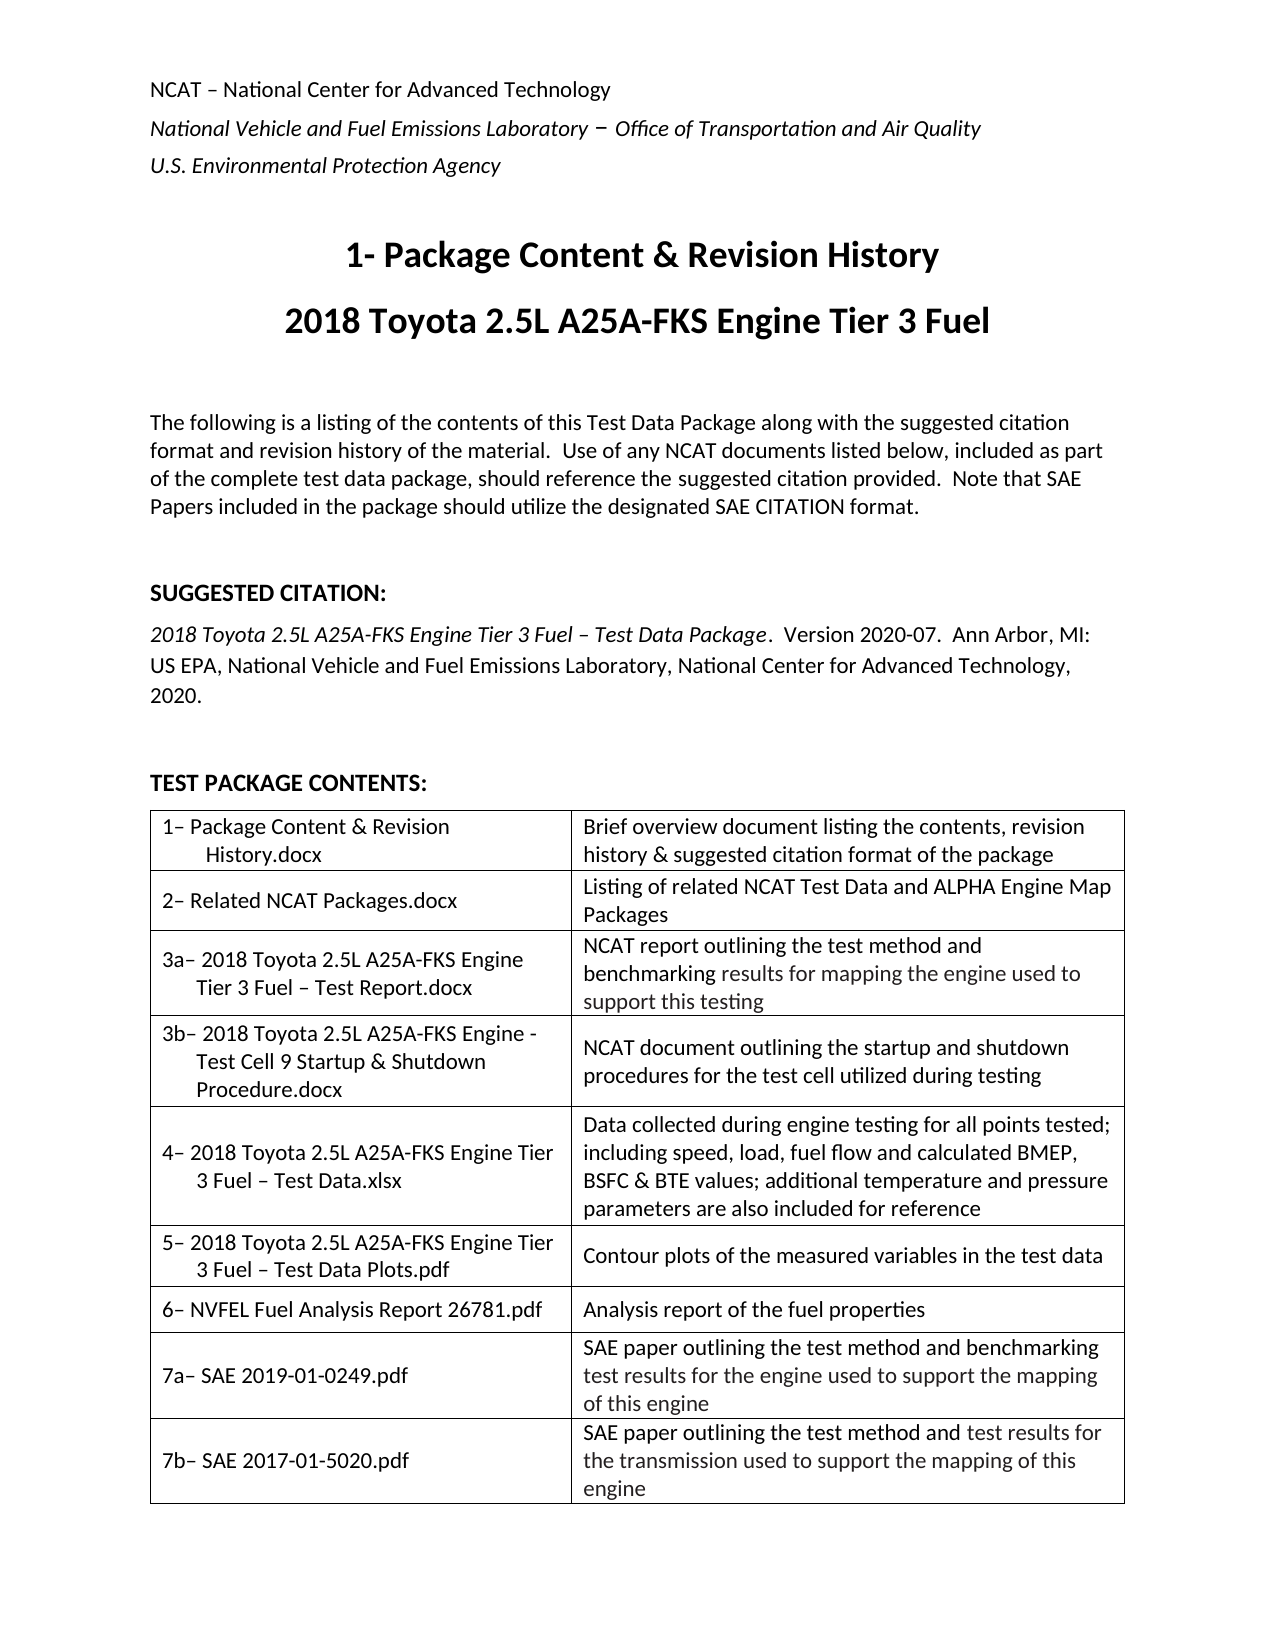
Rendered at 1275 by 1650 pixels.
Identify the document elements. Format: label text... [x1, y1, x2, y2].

table_cell 3a– 2018 Toyota 2.5L A25A-FKS Engine Tier 3 Fuel – Test Report.docx [151, 931, 571, 1015]
table_cell 4– 2018 Toyota 2.5L A25A-FKS Engine Tier 3 Fuel – Test Data.xlsx [151, 1107, 571, 1225]
table_cell Listing of related NCAT Test Data and ALPHA Engine Map Packages [572, 871, 1124, 930]
text SUGGESTED CITATION: [150, 578, 1125, 608]
table_cell Analysis report of the fuel properties [572, 1287, 1124, 1332]
table_cell Contour plots of the measured variables in the test data [572, 1226, 1124, 1286]
table_cell 6– NVFEL Fuel Analysis Report 26781.pdf [151, 1287, 571, 1332]
table_cell NCAT document outlining the startup and shutdown procedures for the test cell utilized during testing [572, 1016, 1124, 1106]
text The following is a listing of the contents of this Test Data Package along with the suggested citation format and revision history of the material. Use of any NCAT documents listed below, included as part of the complete test data package, should reference the suggested citation provided. Note that SAE Papers included in the package should utilize the designated SAE CITATION format. [150, 408, 1125, 520]
table_cell NCAT report outlining the test method and benchmarking results for mapping the engine used to support this testing [572, 931, 1124, 1015]
table_header Brief overview document listing the contents, revision history & suggested citation format of the package [572, 811, 1124, 870]
table_cell 7a– SAE 2019-01-0249.pdf [151, 1333, 571, 1417]
text 2018 Toyota 2.5L A25A-FKS Engine Tier 3 Fuel – Test Data Package. Version 2020-07. Ann Arbor, MI: US EPA, National Vehicle and Fuel Emissions Laboratory, National Center for Advanced Technology, 2020. [150, 621, 1116, 709]
table_cell 7b– SAE 2017-01-5020.pdf [151, 1419, 571, 1502]
table_cell SAE paper outlining the test method and benchmarking test results for the engine used to support the mapping of this engine [572, 1333, 1124, 1417]
text 1- Package Content & Revision History [131, 231, 1153, 277]
table_cell 2– Related NCAT Packages.docx [151, 871, 571, 930]
table_header 1– Package Content & Revision History.docx [151, 811, 571, 870]
table_cell SAE paper outlining the test method and test results for the transmission used to support the mapping of this engine [572, 1419, 1124, 1502]
table_cell 3b– 2018 Toyota 2.5L A25A-FKS Engine - Test Cell 9 Startup & Shutdown Procedure.docx [151, 1016, 571, 1106]
text 2018 Toyota 2.5L A25A-FKS Engine Tier 3 Fuel [150, 297, 1125, 343]
table_cell Data collected during engine testing for all points tested; including speed, load, fuel flow and calculated BMEP, BSFC & BTE values; additional temperature and pressure parameters are also included for reference [572, 1107, 1124, 1225]
text TEST PACKAGE CONTENTS: [150, 767, 1125, 797]
table_cell 5– 2018 Toyota 2.5L A25A-FKS Engine Tier 3 Fuel – Test Data Plots.pdf [151, 1226, 571, 1286]
